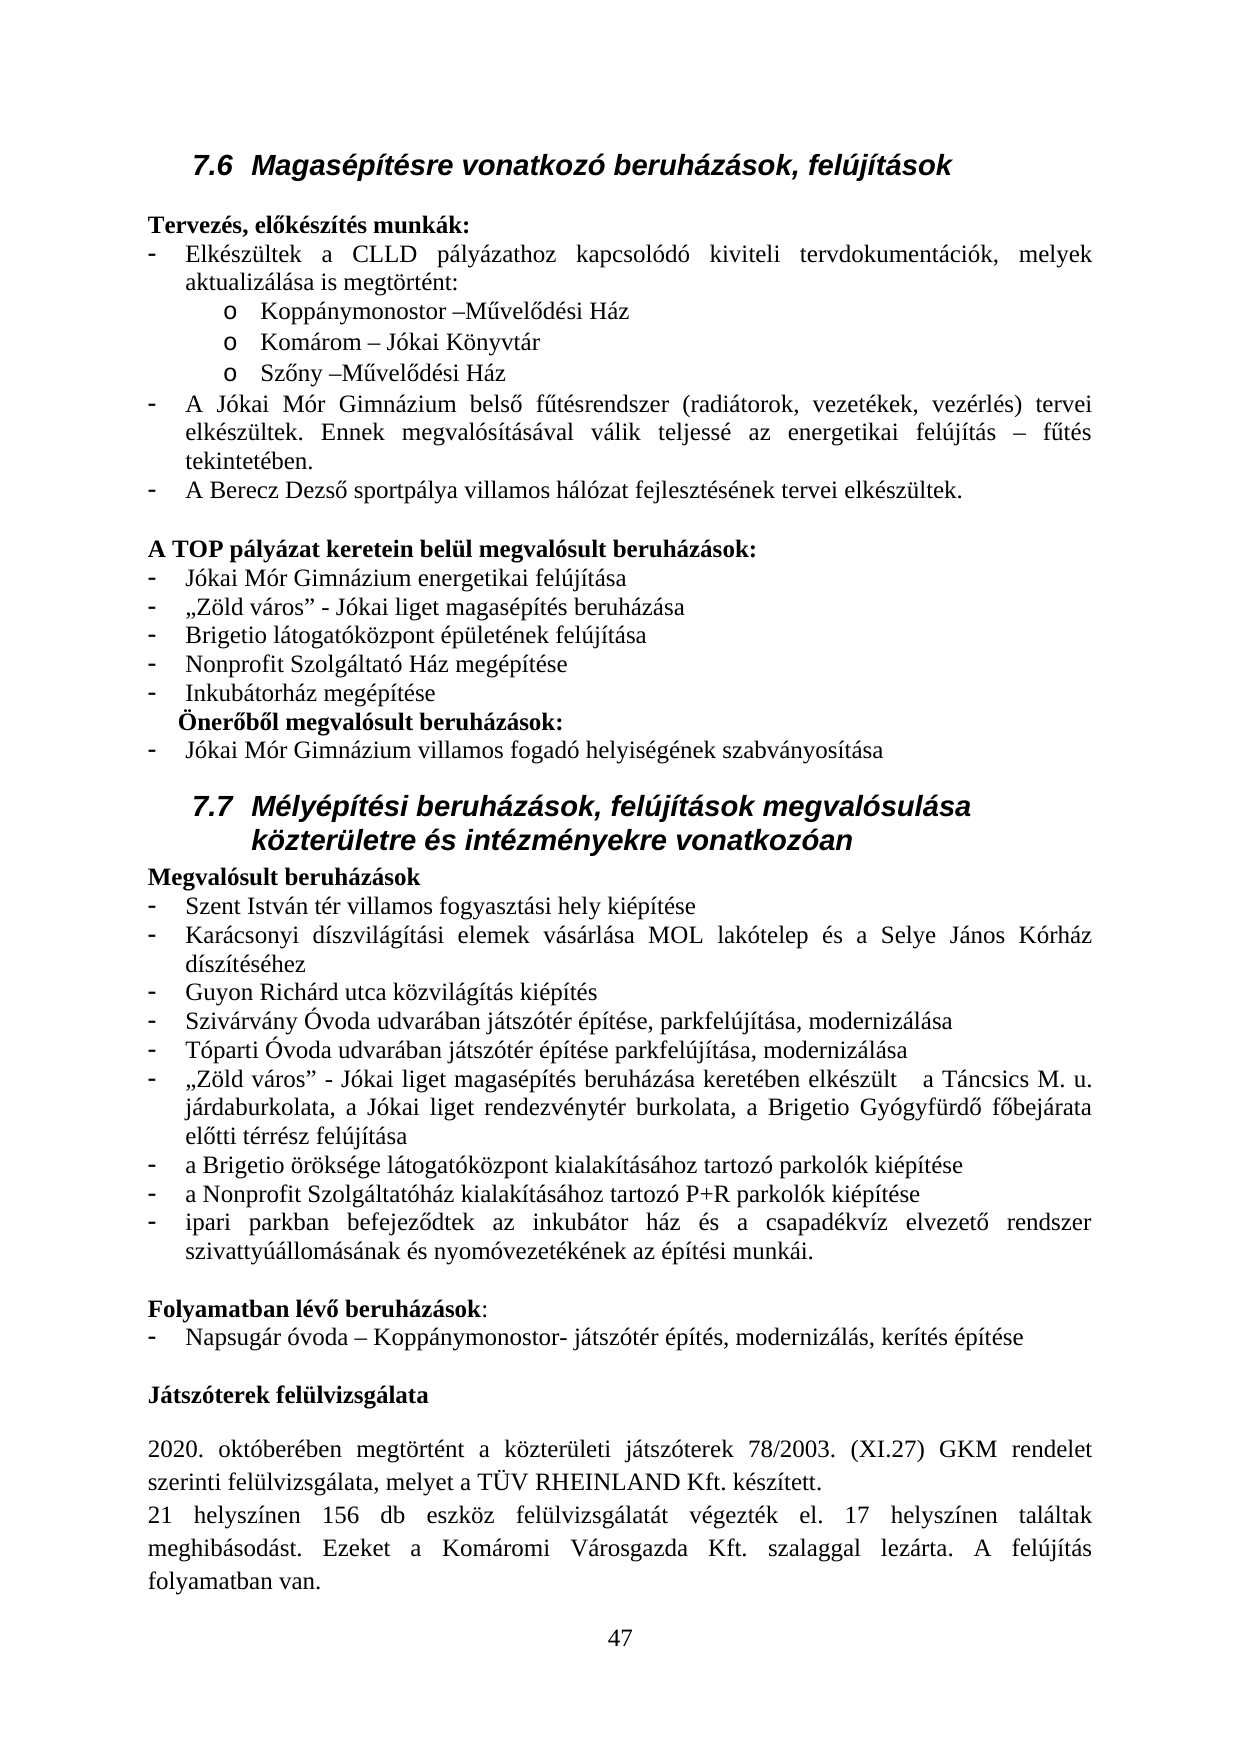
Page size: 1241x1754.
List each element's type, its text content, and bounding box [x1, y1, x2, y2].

list Guyon Richárd utca közvilágítás kiépítés [148, 977, 1093, 1006]
list A Jókai Mór Gimnázium belső fűtésrendszer (radiátorok, vezetékek, vezérlés) tervei elkészültek. Ennek megvalósításával válik teljessé az energetikai felújítás – fűtés tekintetében. [148, 389, 1093, 475]
list Jókai Mór Gimnázium villamos fogadó helyiségének szabványosítása [148, 735, 1093, 764]
list ipari parkban befejeződtek az inkubátor ház és a csapadékvíz elvezető rendszer szivattyúállomásának és nyomóvezetékének az építési munkái. [148, 1207, 1093, 1265]
list Elkészültek a CLLD pályázathoz kapcsolódó kiviteli tervdokumentációk, melyek aktualizálása is megtörtént: [148, 239, 1093, 296]
list Komárom – Jókai Könyvtár [223, 327, 1093, 358]
text 2020. októberében megtörtént a közterületi játszóterek 78/2003. (XI.27) GKM rendelet szerinti felülvizsgálata, melyet a TÜV RHEINLAND Kft. készített. [148, 1434, 1093, 1496]
list Magasépítésre vonatkozó beruházások, felújítások [192, 148, 1093, 181]
list Szent István tér villamos fogyasztási hely kiépítése [148, 891, 1093, 920]
text Játszóterek felülvizsgálata [148, 1380, 1093, 1409]
text 21 helyszínen 156 db eszköz felülvizsgálatát végezték el. 17 helyszínen találtak meghibásodást. Ezeket a Komáromi Városgazda Kft. szalaggal lezárta. A felújítás folyamatban van. [148, 1500, 1093, 1595]
list „Zöld város” - Jókai liget magasépítés beruházása keretében elkészült a Táncsics M. u. járdaburkolata, a Jókai liget rendezvénytér burkolata, a Brigetio Gyógyfürdő főbejárata előtti térrész felújítása [148, 1064, 1093, 1150]
list Szivárvány Óvoda udvarában játszótér építése, parkfelújítása, modernizálása [148, 1006, 1093, 1035]
list Brigetio látogatóközpont épületének felújítása [148, 620, 1093, 649]
list a Nonprofit Szolgáltatóház kialakításához tartozó P+R parkolók kiépítése [148, 1179, 1093, 1207]
text Megvalósult beruházások [148, 862, 1093, 891]
list a Brigetio öröksége látogatóközpont kialakításához tartozó parkolók kiépítése [148, 1150, 1093, 1179]
list Napsugár óvoda – Koppánymonostor- játszótér építés, modernizálás, kerítés építése [148, 1322, 1093, 1351]
list Nonprofit Szolgáltató Ház megépítése [148, 649, 1093, 678]
text Önerőből megvalósult beruházások: [178, 707, 1093, 735]
list A Berecz Dezső sportpálya villamos hálózat fejlesztésének tervei elkészültek. [148, 475, 1093, 504]
list Inkubátorház megépítése [148, 678, 1093, 707]
text Tervezés, előkészítés munkák: [148, 210, 1093, 239]
list Tóparti Óvoda udvarában játszótér építése parkfelújítása, modernizálása [148, 1035, 1093, 1064]
list Mélyépítési beruházások, felújítások megvalósulása közterületre és intézményekre vonatkozóan [192, 789, 1093, 856]
text A TOP pályázat keretein belül megvalósult beruházások: [148, 534, 1093, 563]
list Karácsonyi díszvilágítási elemek vásárlása MOL lakótelep és a Selye János Kórház díszítéséhez [148, 920, 1093, 977]
text Folyamatban lévő beruházások: [148, 1294, 1093, 1322]
list Szőny –Művelődési Ház [223, 358, 1093, 389]
list Koppánymonostor –Művelődési Ház [223, 296, 1093, 327]
list Jókai Mór Gimnázium energetikai felújítása [148, 563, 1093, 592]
list „Zöld város” - Jókai liget magasépítés beruházása [148, 592, 1093, 620]
